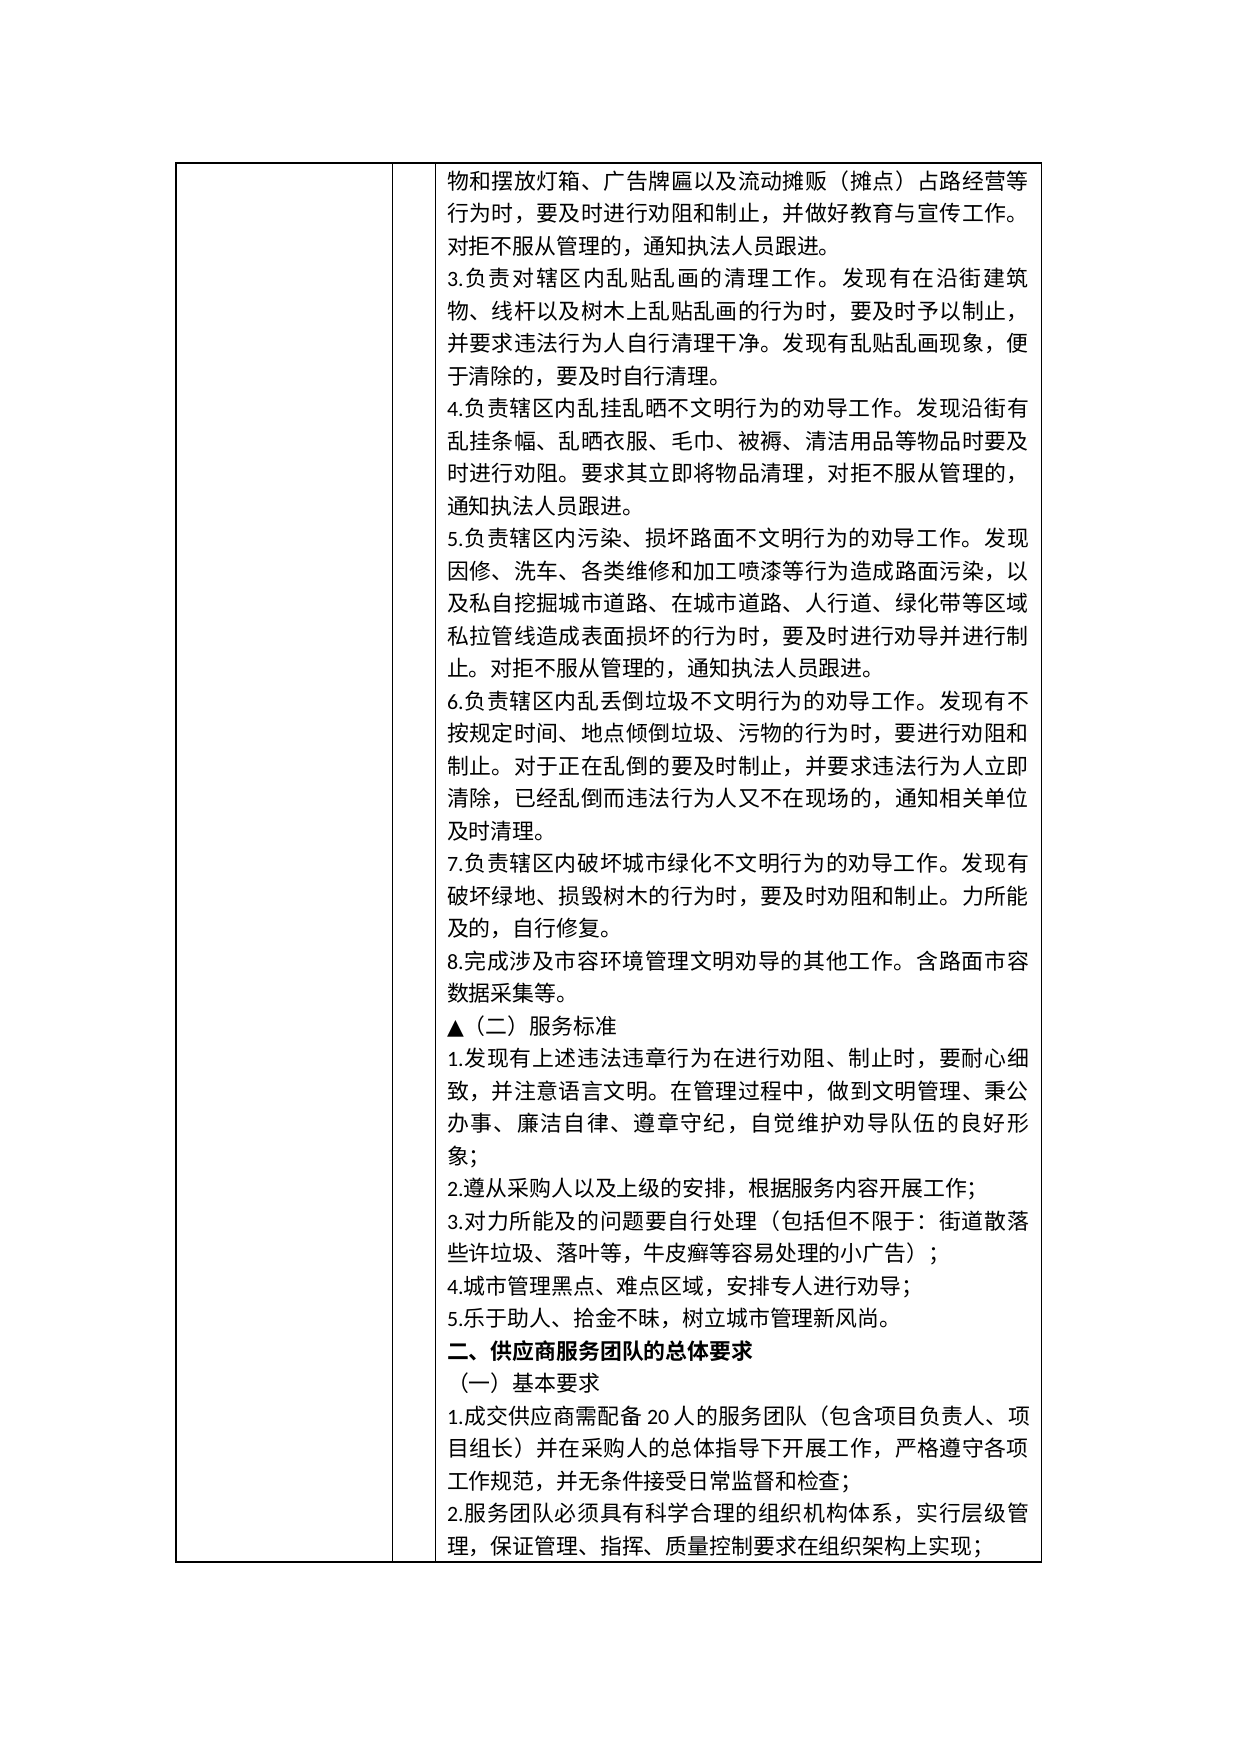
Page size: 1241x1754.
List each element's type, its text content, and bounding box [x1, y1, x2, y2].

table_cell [436, 164, 1041, 1561]
table_cell 1 [393, 164, 435, 1561]
table_cell [177, 164, 392, 1561]
